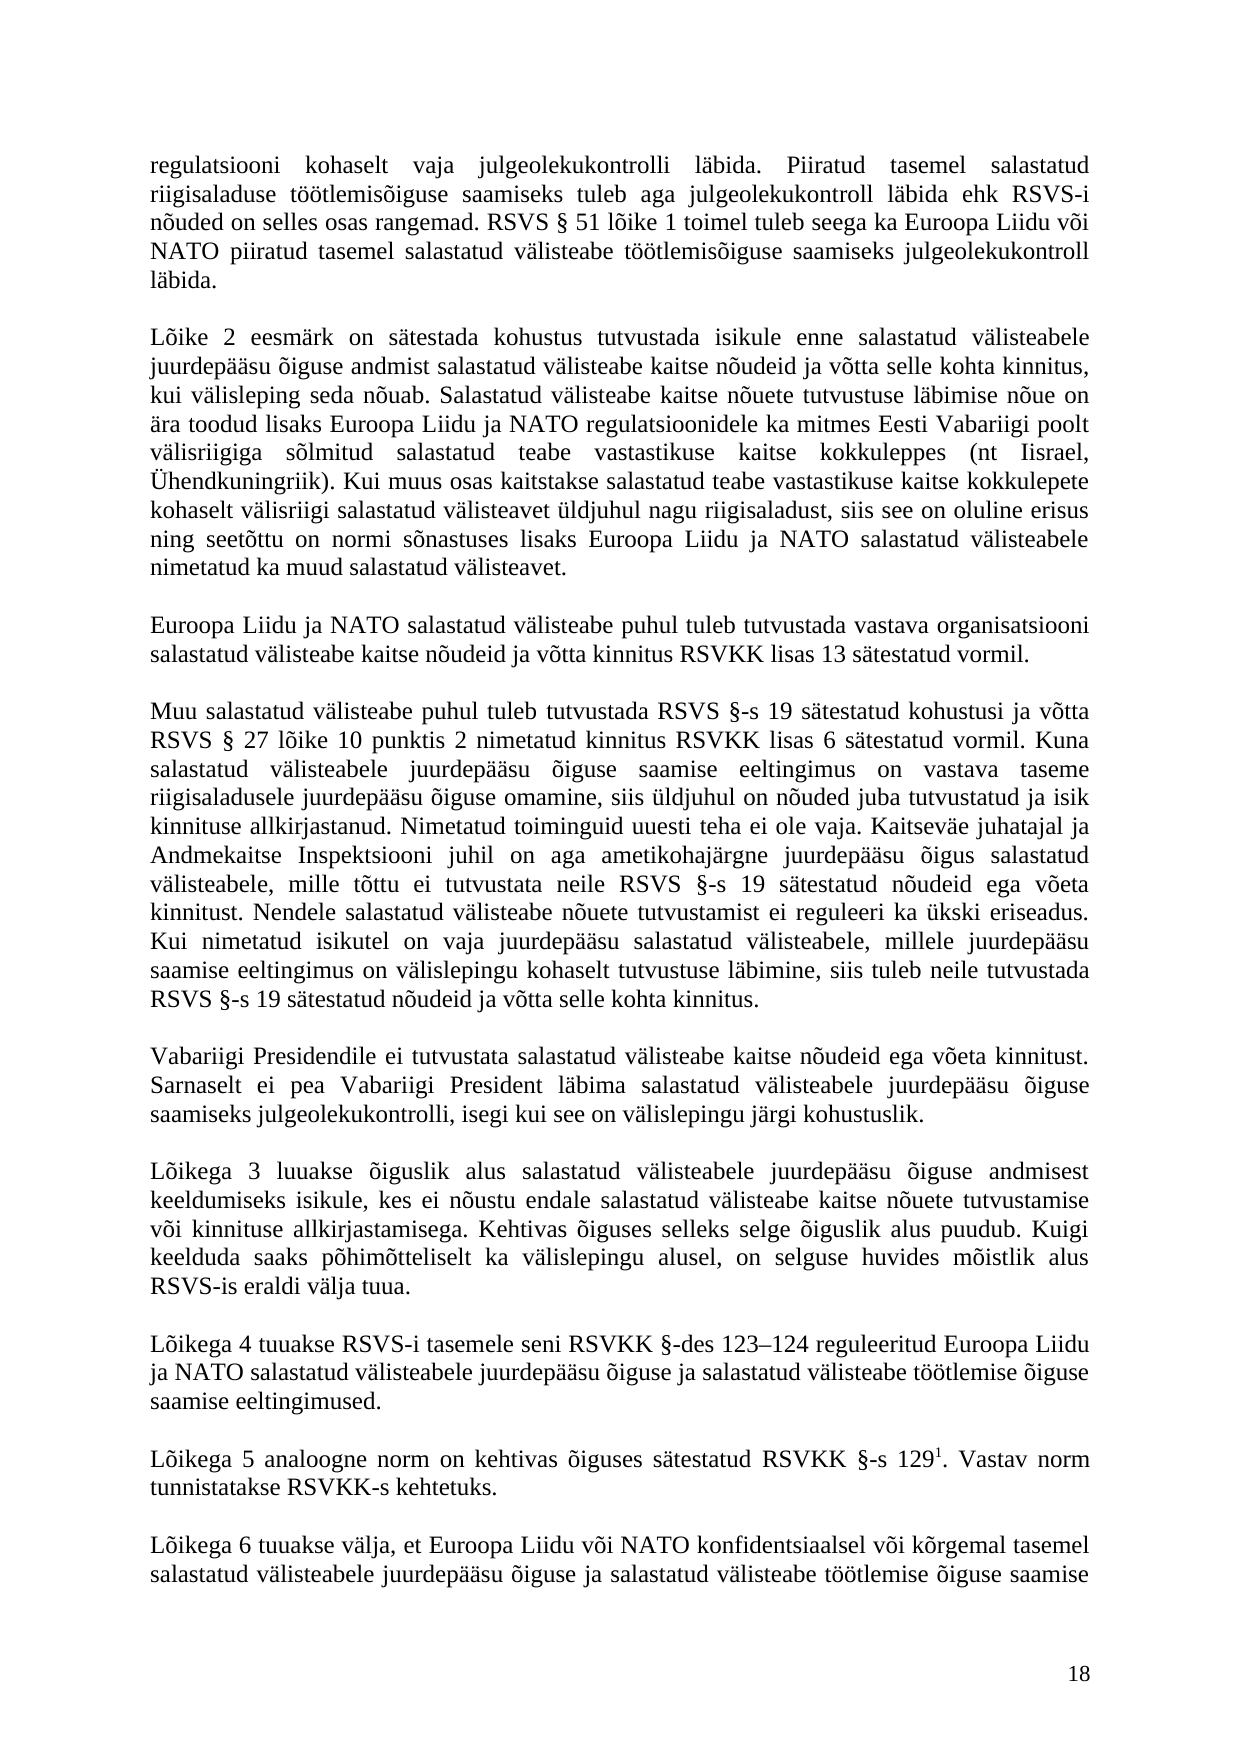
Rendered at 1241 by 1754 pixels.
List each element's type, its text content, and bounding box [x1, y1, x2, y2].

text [150, 1530, 1090, 1587]
text Lõikega 3 luuakse õiguslik alus salastatud välisteabele juurdepääsu õiguse andmisest keeldumiseks isikule, kes ei nõustu endale salastatud välisteabe kaitse nõuete tutvustamise või kinnituse allkirjastamisega. Kehtivas õiguses selleks selge õiguslik alus puudub. Kuigi keelduda saaks põhimõtteliselt ka välislepingu alusel, on selguse huvides mõistlik alus RSVS-is eraldi välja tuua. [150, 1156, 1090, 1300]
text Lõikega 5 analoogne norm on kehtivas õiguses sätestatud RSVKK §-s 1291. Vastav norm tunnistatakse RSVKK-s kehtetuks. [150, 1444, 1090, 1501]
text Muu salastatud välisteabe puhul tuleb tutvustada RSVS §-s 19 sätestatud kohustusi ja võtta RSVS § 27 lõike 10 punktis 2 nimetatud kinnitus RSVKK lisas 6 sätestatud vormil. Kuna salastatud välisteabele juurdepääsu õiguse saamise eeltingimus on vastava taseme riigisaladusele juurdepääsu õiguse omamine, siis üldjuhul on nõuded juba tutvustatud ja isik kinnituse allkirjastanud. Nimetatud toiminguid uuesti teha ei ole vaja. Kaitseväe juhatajal ja Andmekaitse Inspektsiooni juhil on aga ametikohajärgne juurdepääsu õigus salastatud välisteabele, mille tõttu ei tutvustata neile RSVS §-s 19 sätestatud nõudeid ega võeta kinnitust. Nendele salastatud välisteabe nõuete tutvustamist ei reguleeri ka ükski eriseadus. Kui nimetatud isikutel on vaja juurdepääsu salastatud välisteabele, millele juurdepääsu saamise eeltingimus on välislepingu kohaselt tutvustuse läbimine, siis tuleb neile tutvustada RSVS §-s 19 sätestatud nõudeid ja võtta selle kohta kinnitus. [150, 696, 1090, 1012]
text Lõikega 4 tuuakse RSVS-i tasemele seni RSVKK §-des 123–124 reguleeritud Euroopa Liidu ja NATO salastatud välisteabele juurdepääsu õiguse ja salastatud välisteabe töötlemise õiguse saamise eeltingimused. [150, 1329, 1090, 1415]
text Euroopa Liidu ja NATO salastatud välisteabe puhul tuleb tutvustada vastava organisatsiooni salastatud välisteabe kaitse nõudeid ja võtta kinnitus RSVKK lisas 13 sätestatud vormil. [150, 610, 1090, 667]
text Lõike 2 eesmärk on sätestada kohustus tutvustada isikule enne salastatud välisteabele juurdepääsu õiguse andmist salastatud välisteabe kaitse nõudeid ja võtta selle kohta kinnitus, kui välisleping seda nõuab. Salastatud välisteabe kaitse nõuete tutvustuse läbimise nõue on ära toodud lisaks Euroopa Liidu ja NATO regulatsioonidele ka mitmes Eesti Vabariigi poolt välisriigiga sõlmitud salastatud teabe vastastikuse kaitse kokkuleppes (nt Iisrael, Ühendkuningriik). Kui muus osas kaitstakse salastatud teabe vastastikuse kaitse kokkulepete kohaselt välisriigi salastatud välisteavet üldjuhul nagu riigisaladust, siis see on oluline erisus ning seetõttu on normi sõnastuses lisaks Euroopa Liidu ja NATO salastatud välisteabele nimetatud ka muud salastatud välisteavet. [150, 322, 1090, 581]
text Vabariigi Presidendile ei tutvustata salastatud välisteabe kaitse nõudeid ega võeta kinnitust. Sarnaselt ei pea Vabariigi President läbima salastatud välisteabele juurdepääsu õiguse saamiseks julgeolekukontrolli, isegi kui see on välislepingu järgi kohustuslik. [150, 1041, 1090, 1127]
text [150, 150, 1090, 294]
